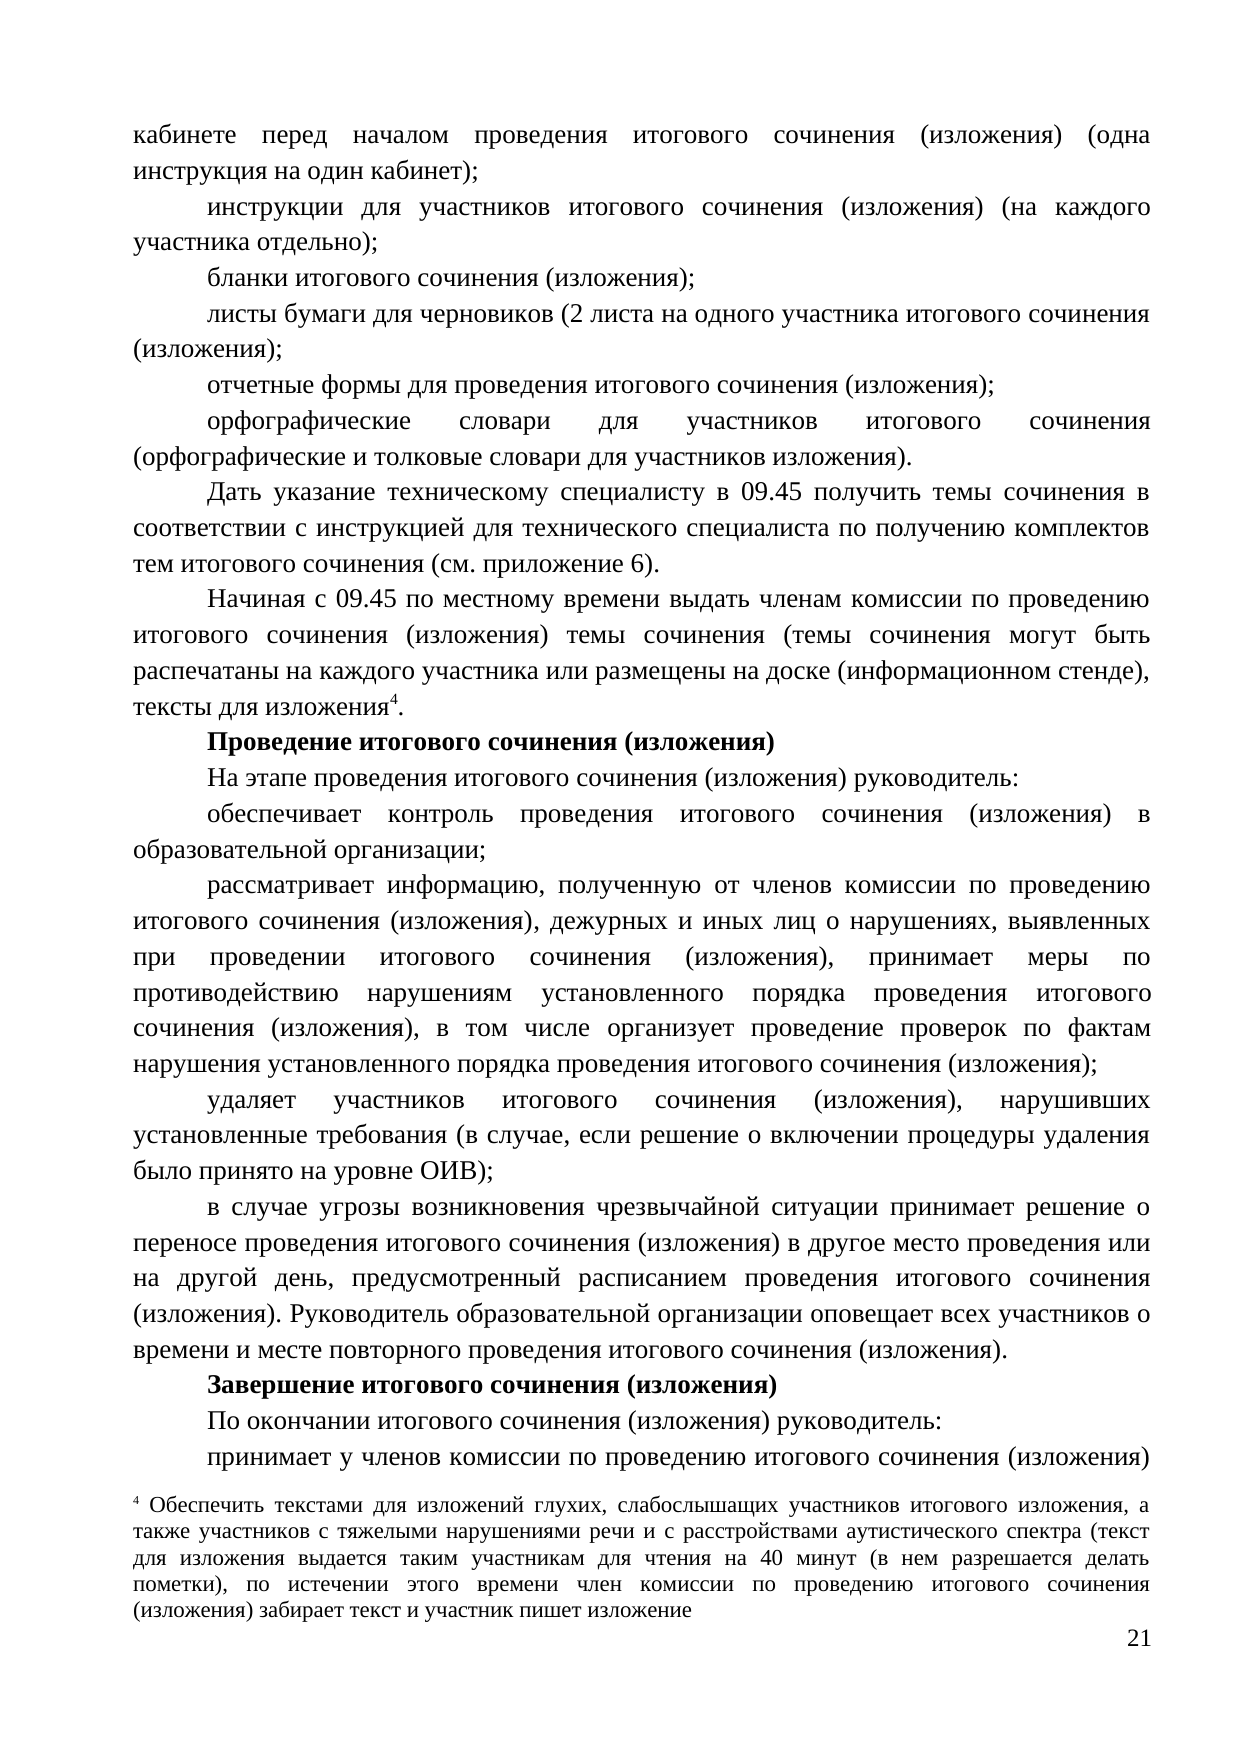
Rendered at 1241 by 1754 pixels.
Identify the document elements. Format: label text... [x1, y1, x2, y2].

list бланки итогового сочинения (изложения); [133, 261, 1152, 292]
text обеспечивает контроль проведения итогового сочинения (изложения) в образовательной организации; [133, 797, 1152, 864]
list отчетные формы для проведения итогового сочинения (изложения); [133, 368, 1152, 399]
list листы бумаги для черновиков (2 листа на одного участника итогового сочинения (изложения); [133, 297, 1152, 364]
text Проведение итогового сочинения (изложения) [133, 726, 1152, 757]
text Начиная с 09.45 по местному времени выдать членам комиссии по проведению итогового сочинения (изложения) темы сочинения (темы сочинения могут быть распечатаны на каждого участника или размещены на доске (информационном стенде), тексты для изложения. [133, 583, 1152, 721]
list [133, 118, 1152, 185]
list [133, 1440, 1152, 1471]
text удаляет участников итогового сочинения (изложения), нарушивших установленные требования (в случае, если решение о включении процедуры удаления было принято на уровне ОИВ); [133, 1083, 1152, 1185]
text орфографические словари для участников итогового сочинения (орфографические и толковые словари для участников изложения). [133, 404, 1152, 471]
text в случае угрозы возникновения чрезвычайной ситуации принимает решение о переносе проведения итогового сочинения (изложения) в другое место проведения или на другой день, предусмотренный расписанием проведения итогового сочинения (изложения). Руководитель образовательной организации оповещает всех участников о времени и месте повторного проведения итогового сочинения (изложения). [133, 1190, 1152, 1364]
text На этапе проведения итогового сочинения (изложения) руководитель: [133, 761, 1152, 792]
text рассматривает информацию, полученную от членов комиссии по проведению итогового сочинения (изложения), дежурных и иных лиц о нарушениях, выявленных при проведении итогового сочинения (изложения), принимает меры по противодействию нарушениям установленного порядка проведения итогового сочинения (изложения), в том числе организует проведение проверок по фактам нарушения установленного порядка проведения итогового сочинения (изложения); [133, 868, 1152, 1078]
text Завершение итогового сочинения (изложения) [133, 1369, 1152, 1400]
text Дать указание техническому специалисту в 09.45 получить темы сочинения в соответствии с инструкцией для технического специалиста по получению комплектов тем итогового сочинения (см. приложение 6). [133, 475, 1152, 578]
list инструкции для участников итогового сочинения (изложения) (на каждого участника отдельно); [133, 189, 1152, 256]
text По окончании итогового сочинения (изложения) руководитель: [133, 1404, 1152, 1436]
